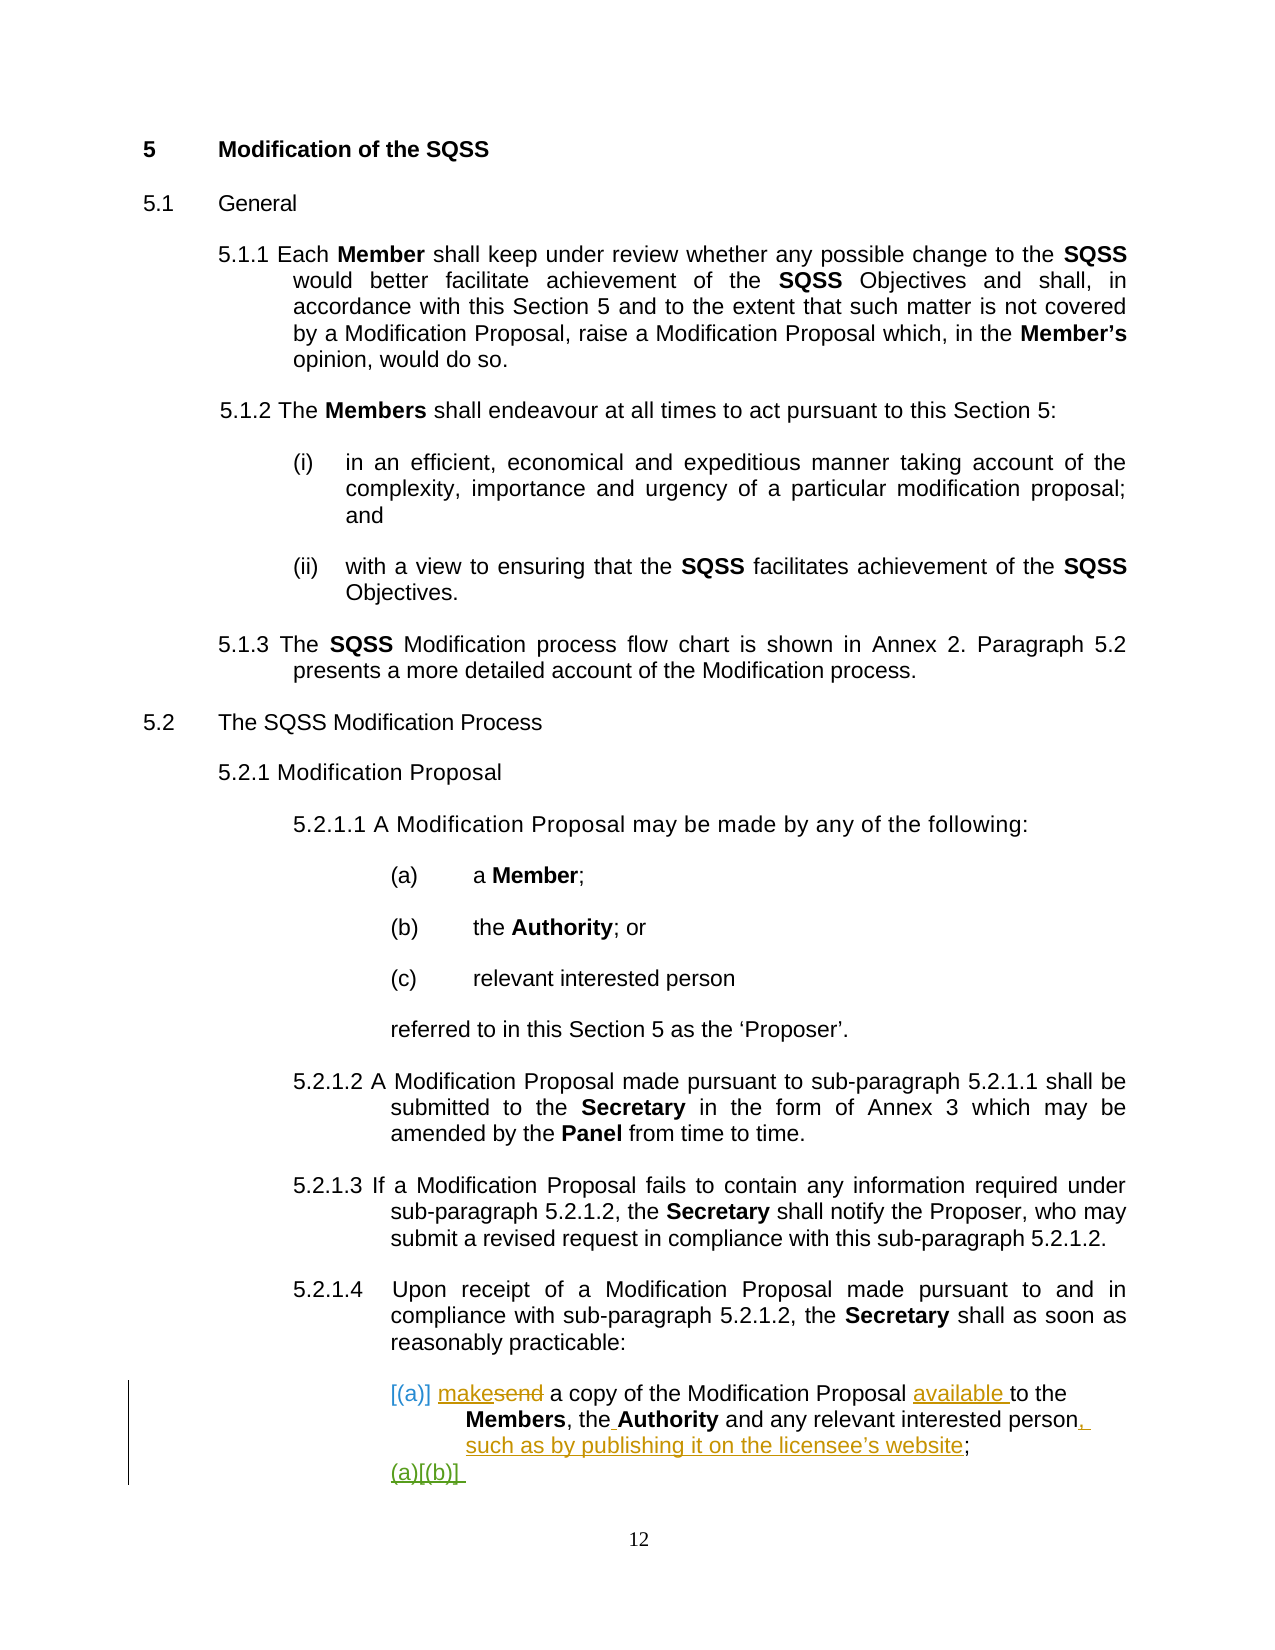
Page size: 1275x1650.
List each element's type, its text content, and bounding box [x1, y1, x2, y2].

text 5 Modification of the SQSS [143, 137, 1134, 163]
list in an efficient, economical and expeditious manner taking account of the complexity, importance and urgency of a particular modification proposal; and [293, 449, 1127, 528]
list with a view to ensuring that the SQSS facilitates achievement of the SQSS Objectives. [293, 554, 1127, 606]
text 5.2.1.1 A Modification Proposal may be made by any of the following: [293, 811, 1134, 838]
text 5.2 The SQSS Modification Process [143, 709, 1134, 735]
list the Authority; or [390, 914, 1134, 940]
list a Member; [390, 862, 1134, 889]
list a copy of the Modification Proposal to the Members, theAuthority and any relevant interested person; [390, 1380, 1134, 1459]
text referred to in this Section 5 as the ‘Proposer’. [390, 1016, 1134, 1043]
text 5.1.2 The Members shall endeavour at all times to act pursuant to this Section 5: [143, 397, 1134, 424]
text 5.1.3 The SQSS Modification process flow chart is shown in Annex 2. Paragraph 5.2 presents a more detailed account of the Modification process. [218, 631, 1127, 683]
text 5.2.1 Modification Proposal [218, 759, 1134, 786]
text 5.1 General [143, 190, 1134, 216]
text 5.2.1.3 If a Modification Proposal fails to contain any information required under sub-paragraph 5.2.1.2, the Secretary shall notify the Proposer, who may submit a revised request in compliance with this sub-paragraph 5.2.1.2. [293, 1172, 1127, 1251]
text 5.2.1.2 A Modification Proposal made pursuant to sub-paragraph 5.2.1.1 shall be submitted to the Secretary in the form of Annex 3 which may be amended by the Panel from time to time. [293, 1068, 1127, 1147]
text 5.2.1.4 Upon receipt of a Modification Proposal made pursuant to and in compliance with sub-paragraph 5.2.1.2, the Secretary shall as soon as reasonably practicable: [293, 1276, 1127, 1355]
text 5.1.1 Each Member shall keep under review whether any possible change to the SQSS would better facilitate achievement of the SQSS Objectives and shall, in accordance with this Section 5 and to the extent that such matter is not covered by a Modification Proposal, raise a Modification Proposal which, in the Member’s opinion, would do so. [218, 241, 1127, 373]
list relevant interested person [390, 965, 1134, 991]
